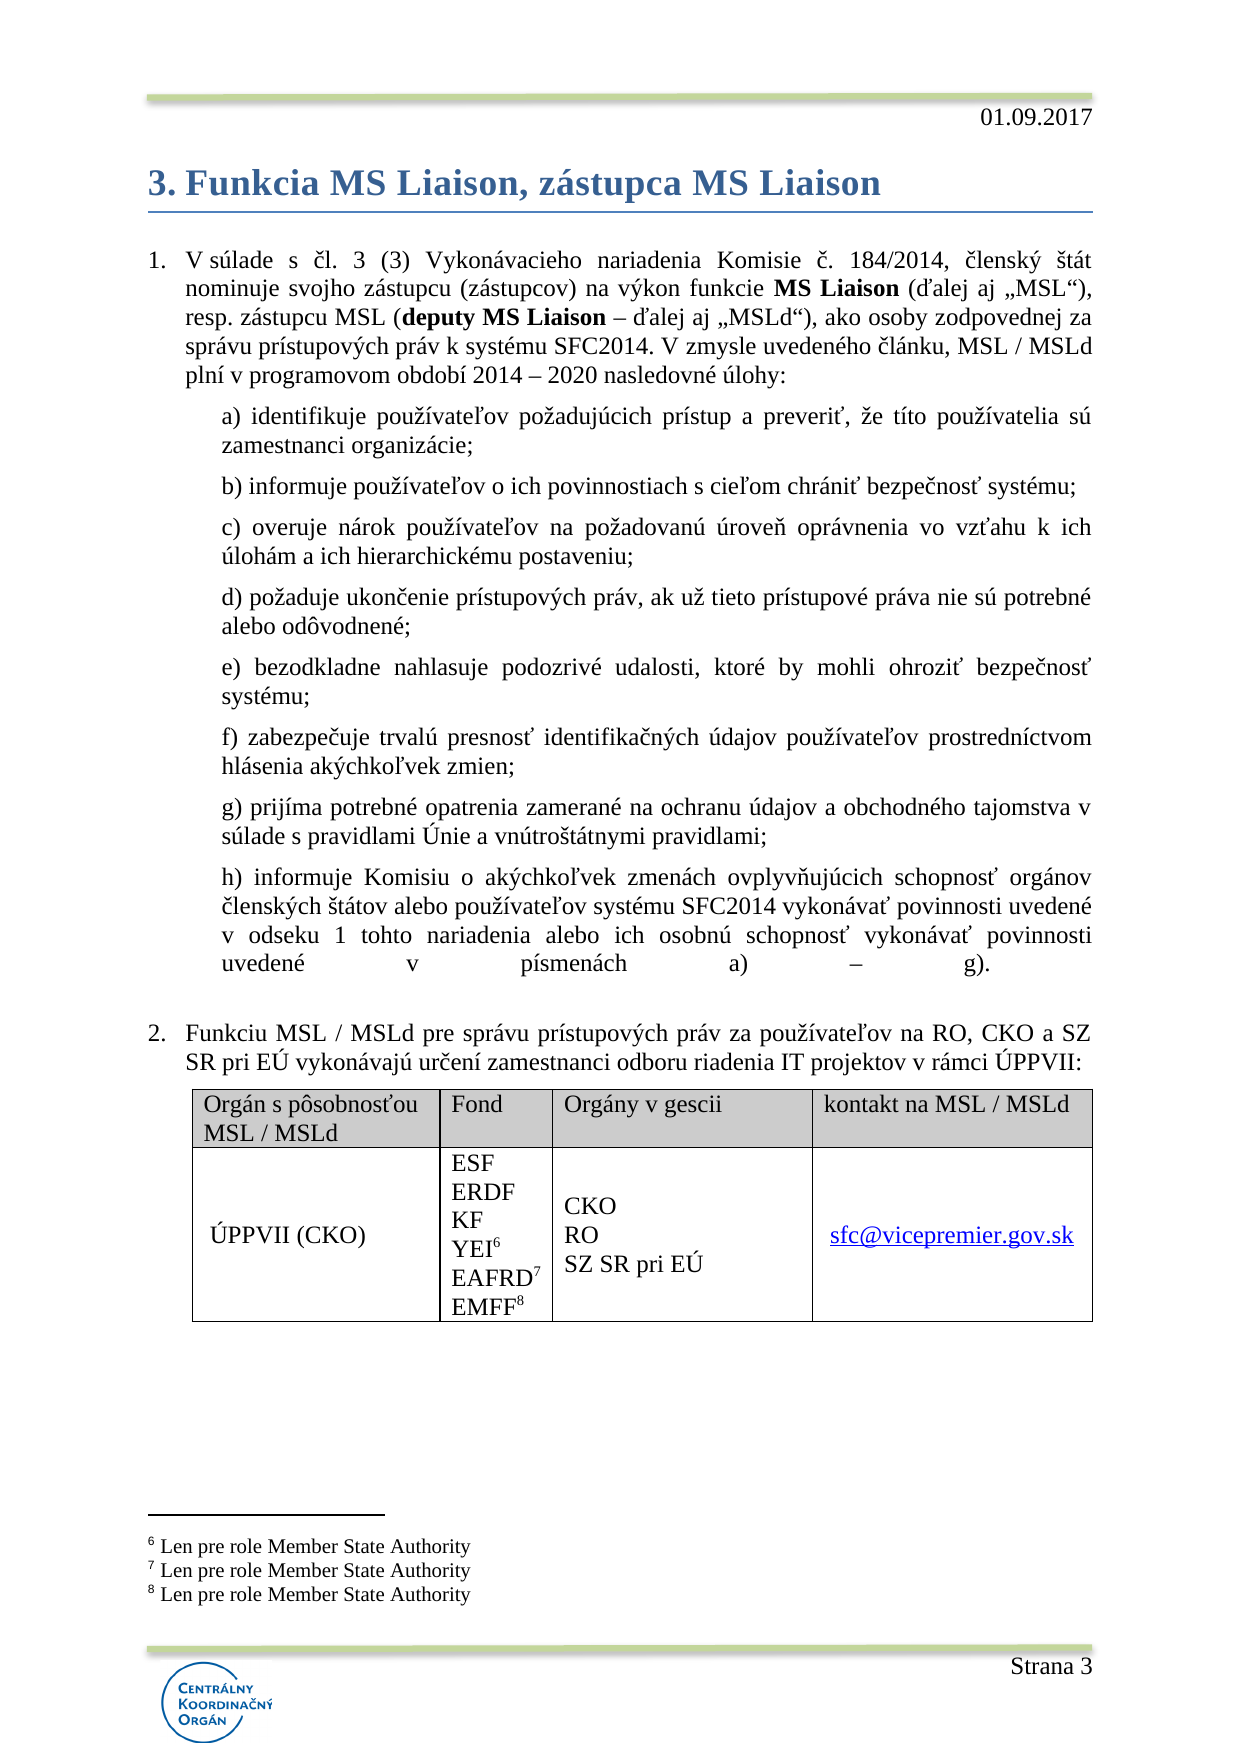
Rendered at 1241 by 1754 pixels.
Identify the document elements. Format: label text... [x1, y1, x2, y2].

list e) bezodkladne nahlasuje podozrivé udalosti, ktoré by mohli ohroziť bezpečnosť systému; [221, 652, 1093, 710]
table_cell CKO RO SZ SR pri EÚ [553, 1148, 812, 1321]
text Funkcia MS Liaison, zástupca MS Liaison [148, 160, 1093, 211]
list V súlade s čl. 3 (3) Vykonávacieho nariadenia Komisie č. 184/2014, členský štát nominuje svojho zástupcu (zástupcov) na výkon funkcie MS Liaison (ďalej aj „MSL“), resp. zástupcu MSL (deputy MS Liaison – ďalej aj „MSLd“), ako osoby zodpovednej za správu prístupových práv k systému SFC2014. V zmysle uvedeného článku, MSL / MSLd plní v programovom období 2014 – 2020 nasledovné úlohy: [148, 245, 1093, 388]
list g) prijíma potrebné opatrenia zamerané na ochranu údajov a obchodného tajomstva v súlade s pravidlami Únie a vnútroštátnymi pravidlami; [221, 792, 1093, 850]
list d) požaduje ukončenie prístupových práv, ak už tieto prístupové práva nie sú potrebné alebo odôvodnené; [221, 582, 1093, 640]
list b) informuje používateľov o ich povinnostiach s cieľom chrániť bezpečnosť systému; [221, 471, 1093, 500]
table_header kontakt na MSL / MSLd [813, 1090, 1092, 1147]
table_cell ESF ERDF KF YEI EAFRD EMFF [441, 1148, 552, 1321]
table_cell ÚPPVII (CKO) [193, 1148, 439, 1321]
table_header Orgány v gescii [553, 1090, 812, 1147]
table_cell sfc@vicepremier.gov.sk [813, 1148, 1092, 1321]
table_header Orgán s pôsobnosťou MSL / MSLd [193, 1090, 439, 1147]
table_header Fond [441, 1090, 552, 1147]
list h) informuje Komisiu o akýchkoľvek zmenách ovplyvňujúcich schopnosť orgánov členských štátov alebo používateľov systému SFC2014 vykonávať povinnosti uvedené v odseku 1 tohto nariadenia alebo ich osobnú schopnosť vykonávať povinnosti uvedené v písmenách a) – g). [221, 862, 1093, 1006]
list Funkciu MSL / MSLd pre správu prístupových práv za používateľov na RO, CKO a SZ SR pri EÚ vykonávajú určení zamestnanci odboru riadenia IT projektov v rámci ÚPPVII: [148, 1018, 1093, 1076]
list a) identifikuje používateľov požadujúcich prístup a preveriť, že títo používatelia sú zamestnanci organizácie; [221, 401, 1093, 458]
list c) overuje nárok používateľov na požadovanú úroveň oprávnenia vo vzťahu k ich úlohám a ich hierarchickému postaveniu; [221, 512, 1093, 570]
picture [159, 1660, 272, 1742]
list f) zabezpečuje trvalú presnosť identifikačných údajov používateľov prostredníctvom hlásenia akýchkoľvek zmien; [221, 722, 1093, 780]
